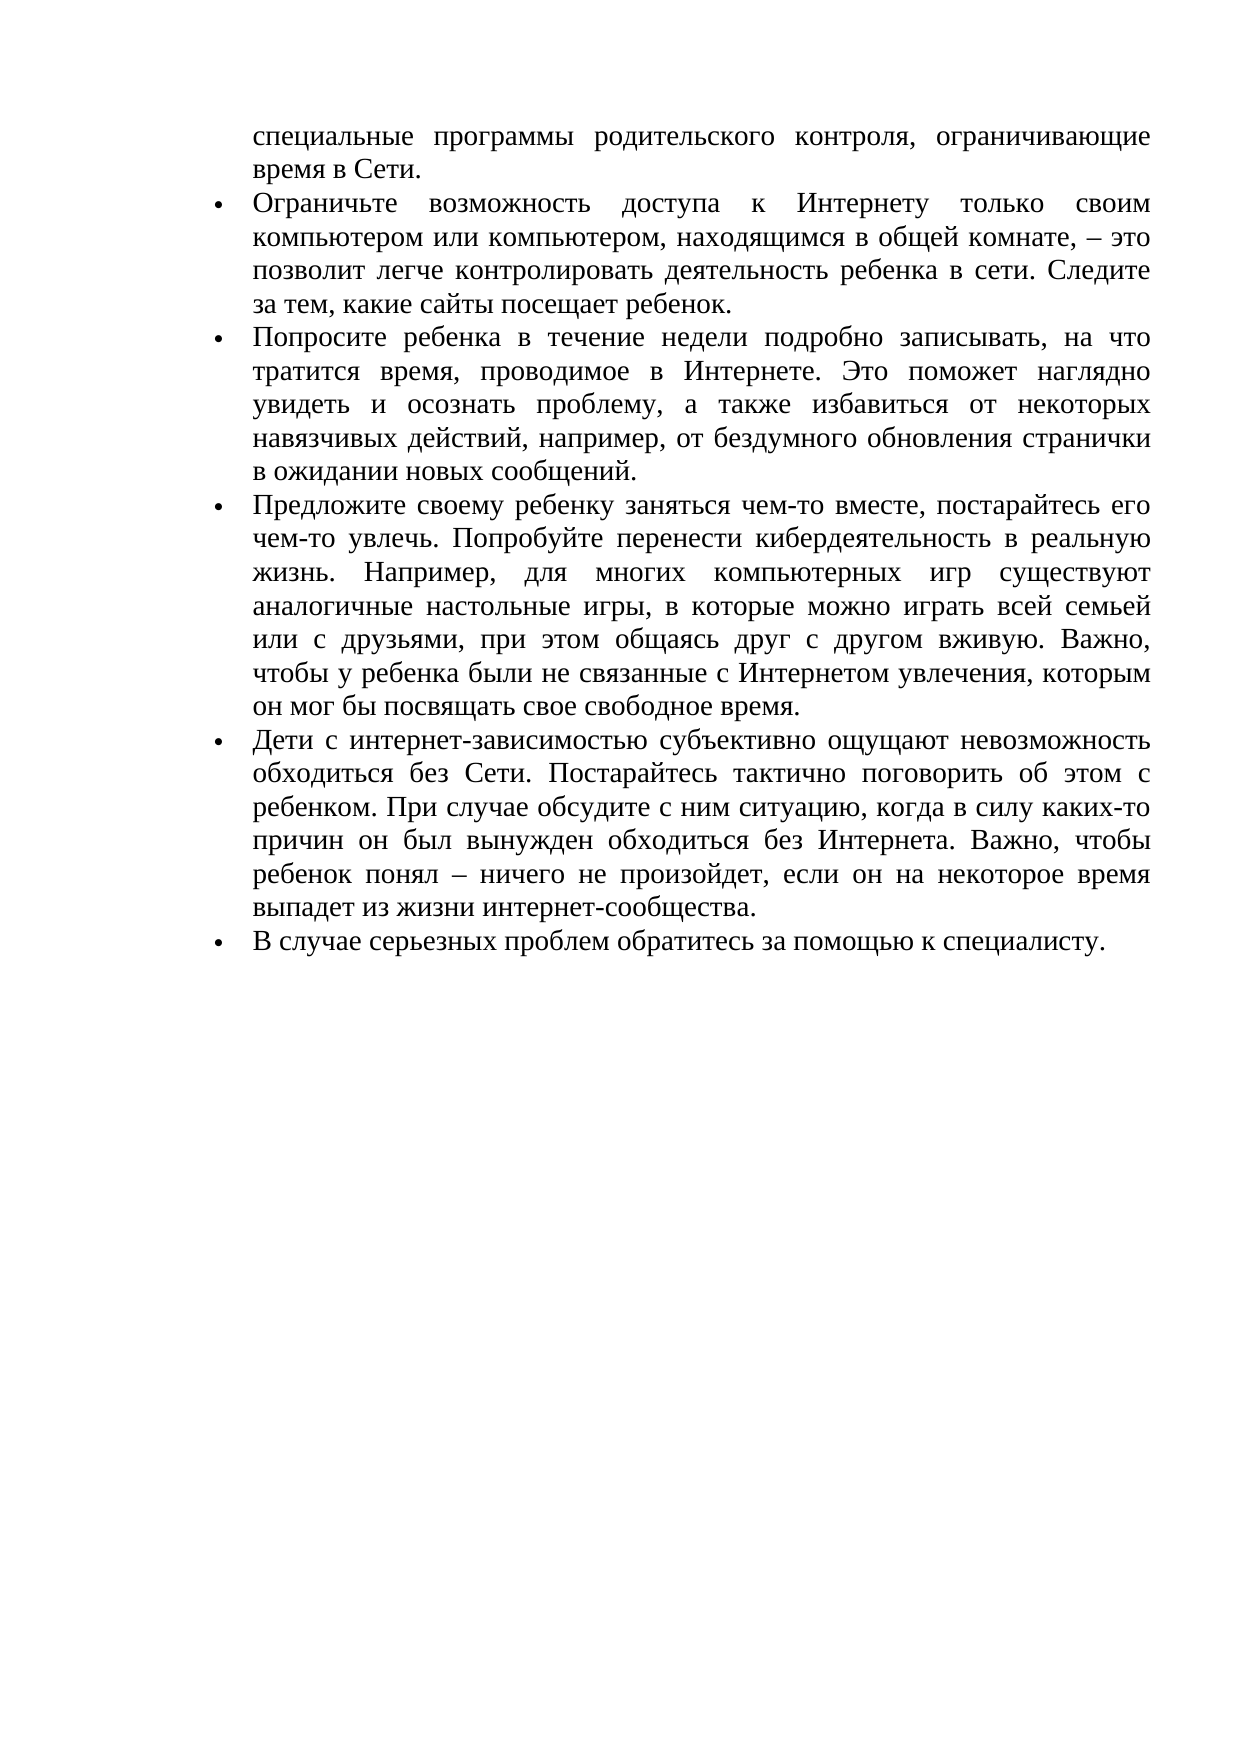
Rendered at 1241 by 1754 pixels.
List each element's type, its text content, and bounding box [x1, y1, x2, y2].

list Дети с интернет-зависимостью субъективно ощущают невозможность обходиться без Сети. Постарайтесь тактично поговорить об этом с ребенком. При случае обсудите с ним ситуацию, когда в силу каких-то причин он был вынужден обходиться без Интернета. Важно, чтобы ребенок понял – ничего не произойдет, если он на некоторое время выпадет из жизни интернет-сообщества. [215, 722, 1152, 923]
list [215, 118, 1152, 185]
list Предложите своему ребенку заняться чем-то вместе, постарайтесь его чем-то увлечь. Попробуйте перенести кибердеятельность в реальную жизнь. Например, для многих компьютерных игр существуют аналогичные настольные игры, в которые можно играть всей семьей или с друзьями, при этом общаясь друг с другом вживую. Важно, чтобы у ребенка были не связанные с Интернетом увлечения, которым он мог бы посвящать свое свободное время. [215, 487, 1152, 722]
list В случае серьезных проблем обратитесь за помощью к специалисту. [215, 923, 1152, 957]
list Попросите ребенка в течение недели подробно записывать, на что тратится время, проводимое в Интернете. Это поможет наглядно увидеть и осознать проблему, а также избавиться от некоторых навязчивых действий, например, от бездумного обновления странички в ожидании новых сообщений. [215, 319, 1152, 487]
list Ограничьте возможность доступа к Интернету только своим компьютером или компьютером, находящимся в общей комнате, – это позволит легче контролировать деятельность ребенка в сети. Следите за тем, какие сайты посещает ребенок. [215, 185, 1152, 319]
